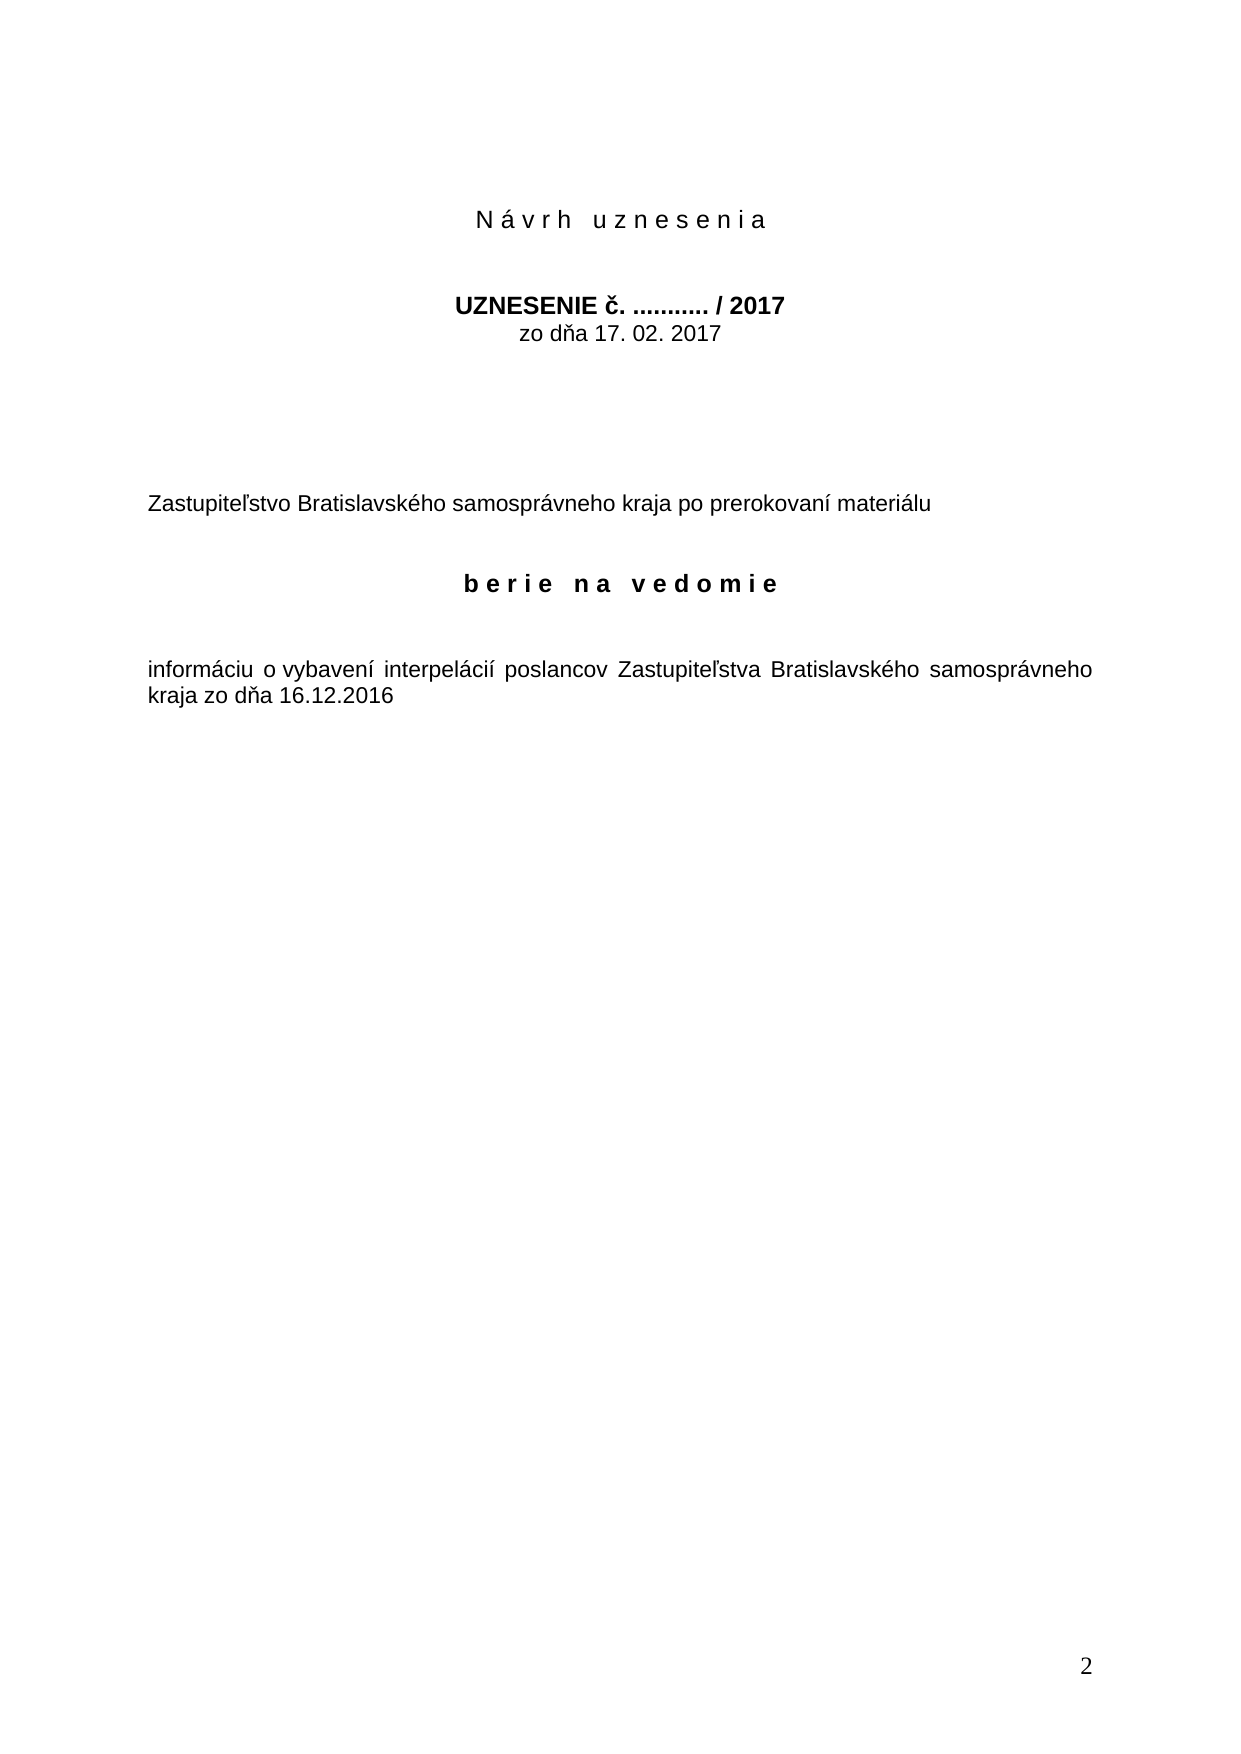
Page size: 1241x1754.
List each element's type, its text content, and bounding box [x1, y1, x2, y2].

text berie na vedomie [148, 569, 1093, 598]
text Návrh uznesenia [148, 205, 1093, 234]
text zo dňa 17. 02. 2017 [148, 320, 1093, 346]
text informáciu o vybavení interpelácií poslancov Zastupiteľstva Bratislavského samosprávneho kraja zo dňa 16.12.2016 [148, 656, 1093, 708]
text UZNESENIE č. ........... / 2017 [148, 291, 1093, 320]
text Zastupiteľstvo Bratislavského samosprávneho kraja po prerokovaní materiálu [148, 490, 1093, 517]
